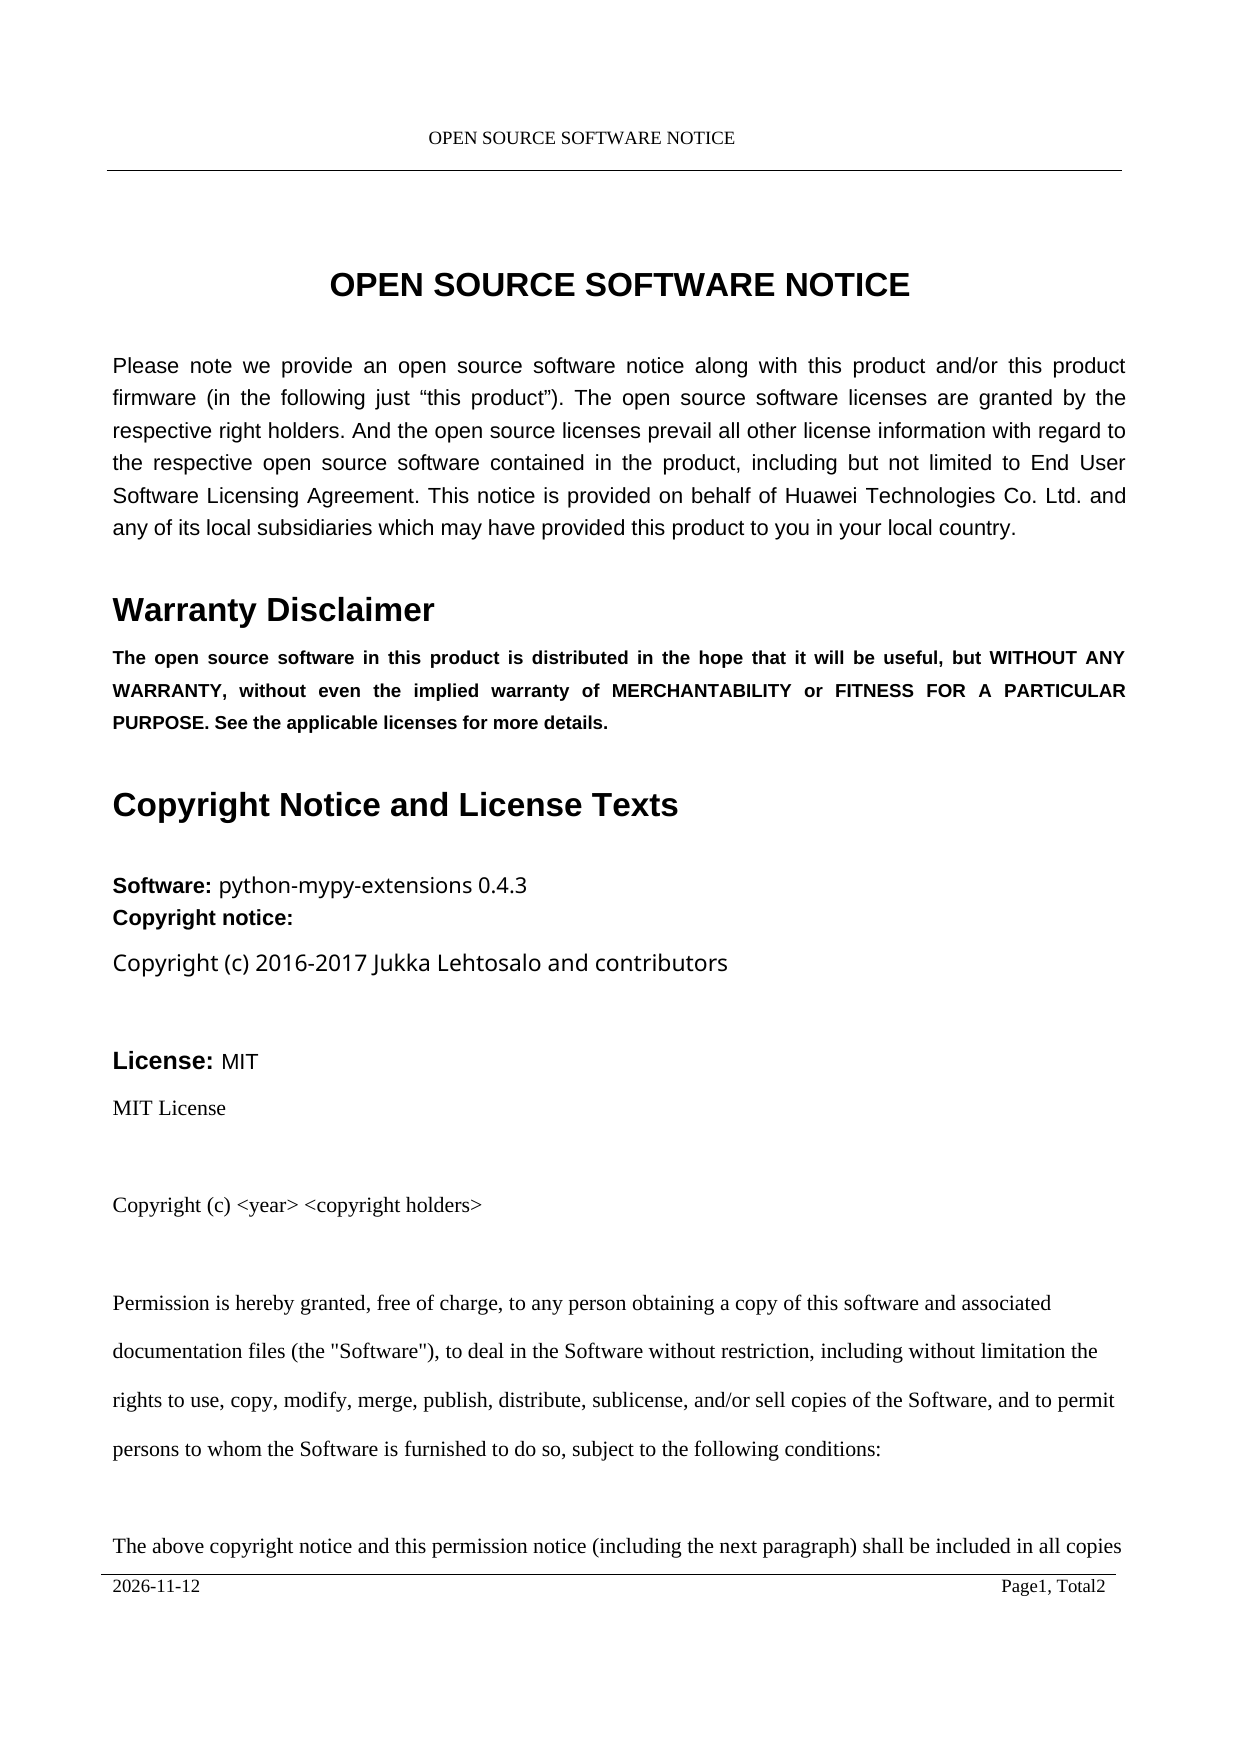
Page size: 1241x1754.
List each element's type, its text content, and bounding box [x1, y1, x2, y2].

text OPEN SOURCE SOFTWARE NOTICE [112, 251, 1128, 316]
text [112, 1091, 1128, 1562]
text License: MIT [112, 1044, 1128, 1077]
text Warranty Disclaimer [112, 576, 1128, 641]
text Please note we provide an open source software notice along with this product and/or this product firmware (in the following just “this product”). The open source software licenses are granted by the respective right holders. And the open source licenses prevail all other license information with regard to the respective open source software contained in the product, including but not limited to End User Software Licensing Agreement. This notice is provided on behalf of Huawei Technologies Co. Ltd. and any of its local subsidiaries which may have provided this product to you in your local country. [112, 349, 1128, 544]
text Copyright notice: [112, 901, 1128, 934]
text Software: python-mypy-extensions 0.4.3 [112, 869, 1128, 901]
text Copyright (c) 2016-2017 Jukka Lehtosalo and contributors [112, 947, 1128, 1028]
text The open source software in this product is distributed in the hope that it will be useful, but WITHOUT ANY WARRANTY, without even the implied warranty of MERCHANTABILITY or FITNESS FOR A PARTICULAR PURPOSE. See the applicable licenses for more details. [112, 641, 1128, 739]
text Copyright Notice and License Texts [112, 771, 1128, 836]
